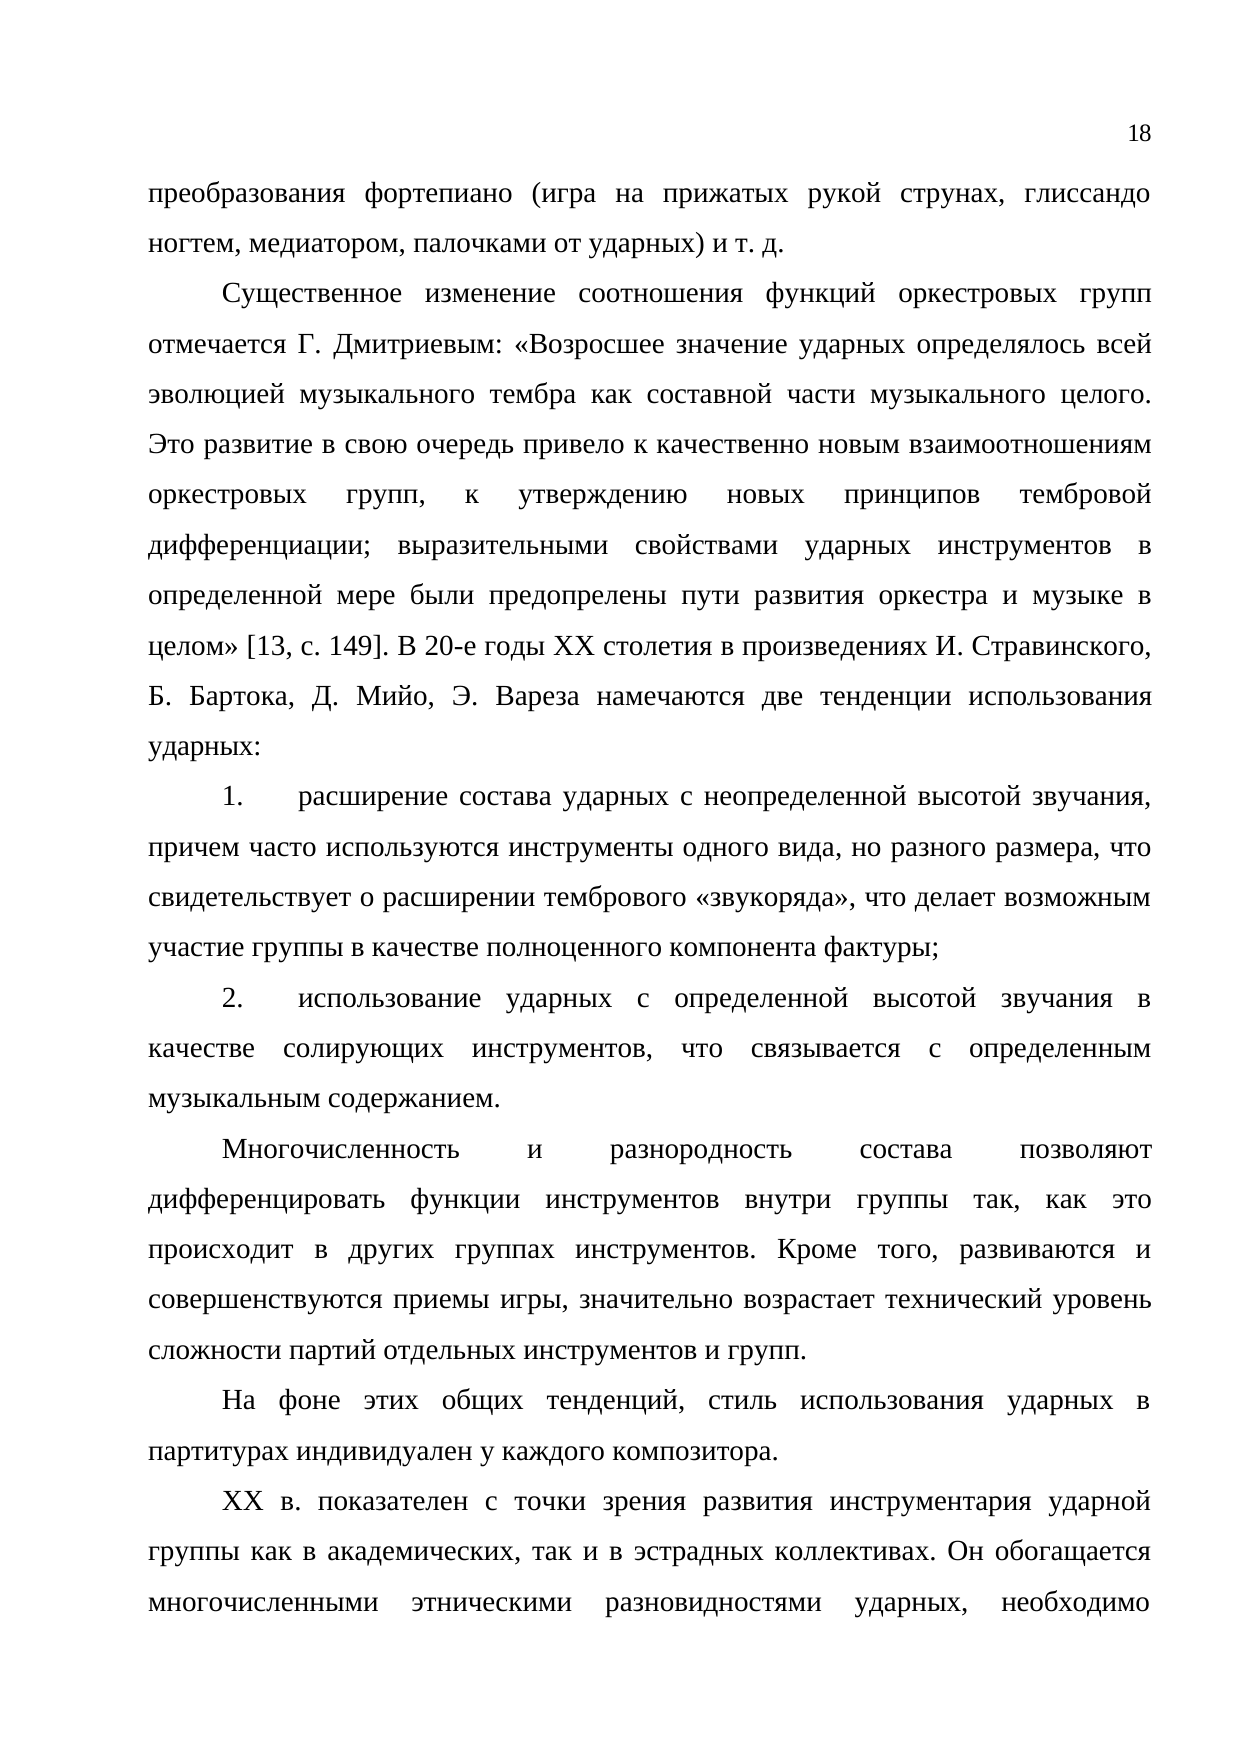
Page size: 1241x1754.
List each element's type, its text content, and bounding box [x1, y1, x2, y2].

text Существенное изменение соотношения функций оркестровых групп отмечается Г. Дмитриевым: «Возросшее значение ударных определялось всей эволюцией музыкального тембра как составной части музыкального целого. Это развитие в свою очередь привело к качественно новым взаимоотношениям оркестровых групп, к утверждению новых принципов тембровой дифференциации; выразительными свойствами ударных инструментов в определенной мере были предопрелены пути развития оркестра и музыке в целом» [13, с. 149]. В 20-е годы ХХ столетия в произведениях И. Стравинского, Б. Бартока, Д. Мийо, Э. Вареза намечаются две тенденции использования ударных: [148, 275, 1153, 762]
text Многочисленность и разнородность состава позволяют дифференцировать функции инструментов внутри группы так, как это происходит в других группах инструментов. Кроме того, развиваются и совершенствуются приемы игры, значительно возрастает технический уровень сложности партий отдельных инструментов и групп. [148, 1131, 1152, 1366]
text преобразования фортепиано (игра на прижатых рукой струнах, глиссандо ногтем, медиатором, палочками от ударных) и т. д. [148, 175, 1151, 259]
list использование ударных с определенной высотой звучания в качестве солирующих инструментов, что связывается с определенным музыкальным содержанием. [148, 980, 1152, 1114]
list расширение состава ударных с неопределенной высотой звучания, причем часто используются инструменты одного вида, но разного размера, что свидетельствует о расширении тембрового «звукоряда», что делает возможным участие группы в качестве полноценного компонента фактуры; [148, 778, 1152, 963]
text ХХ в. показателен с точки зрения развития инструментария ударной группы как в академических, так и в эстрадных коллективах. Он обогащается многочисленными этническими разновидностями ударных, необходимо [148, 1483, 1152, 1617]
text На фоне этих общих тенденций, стиль использования ударных в партитурах индивидуален у каждого композитора. [148, 1382, 1152, 1466]
